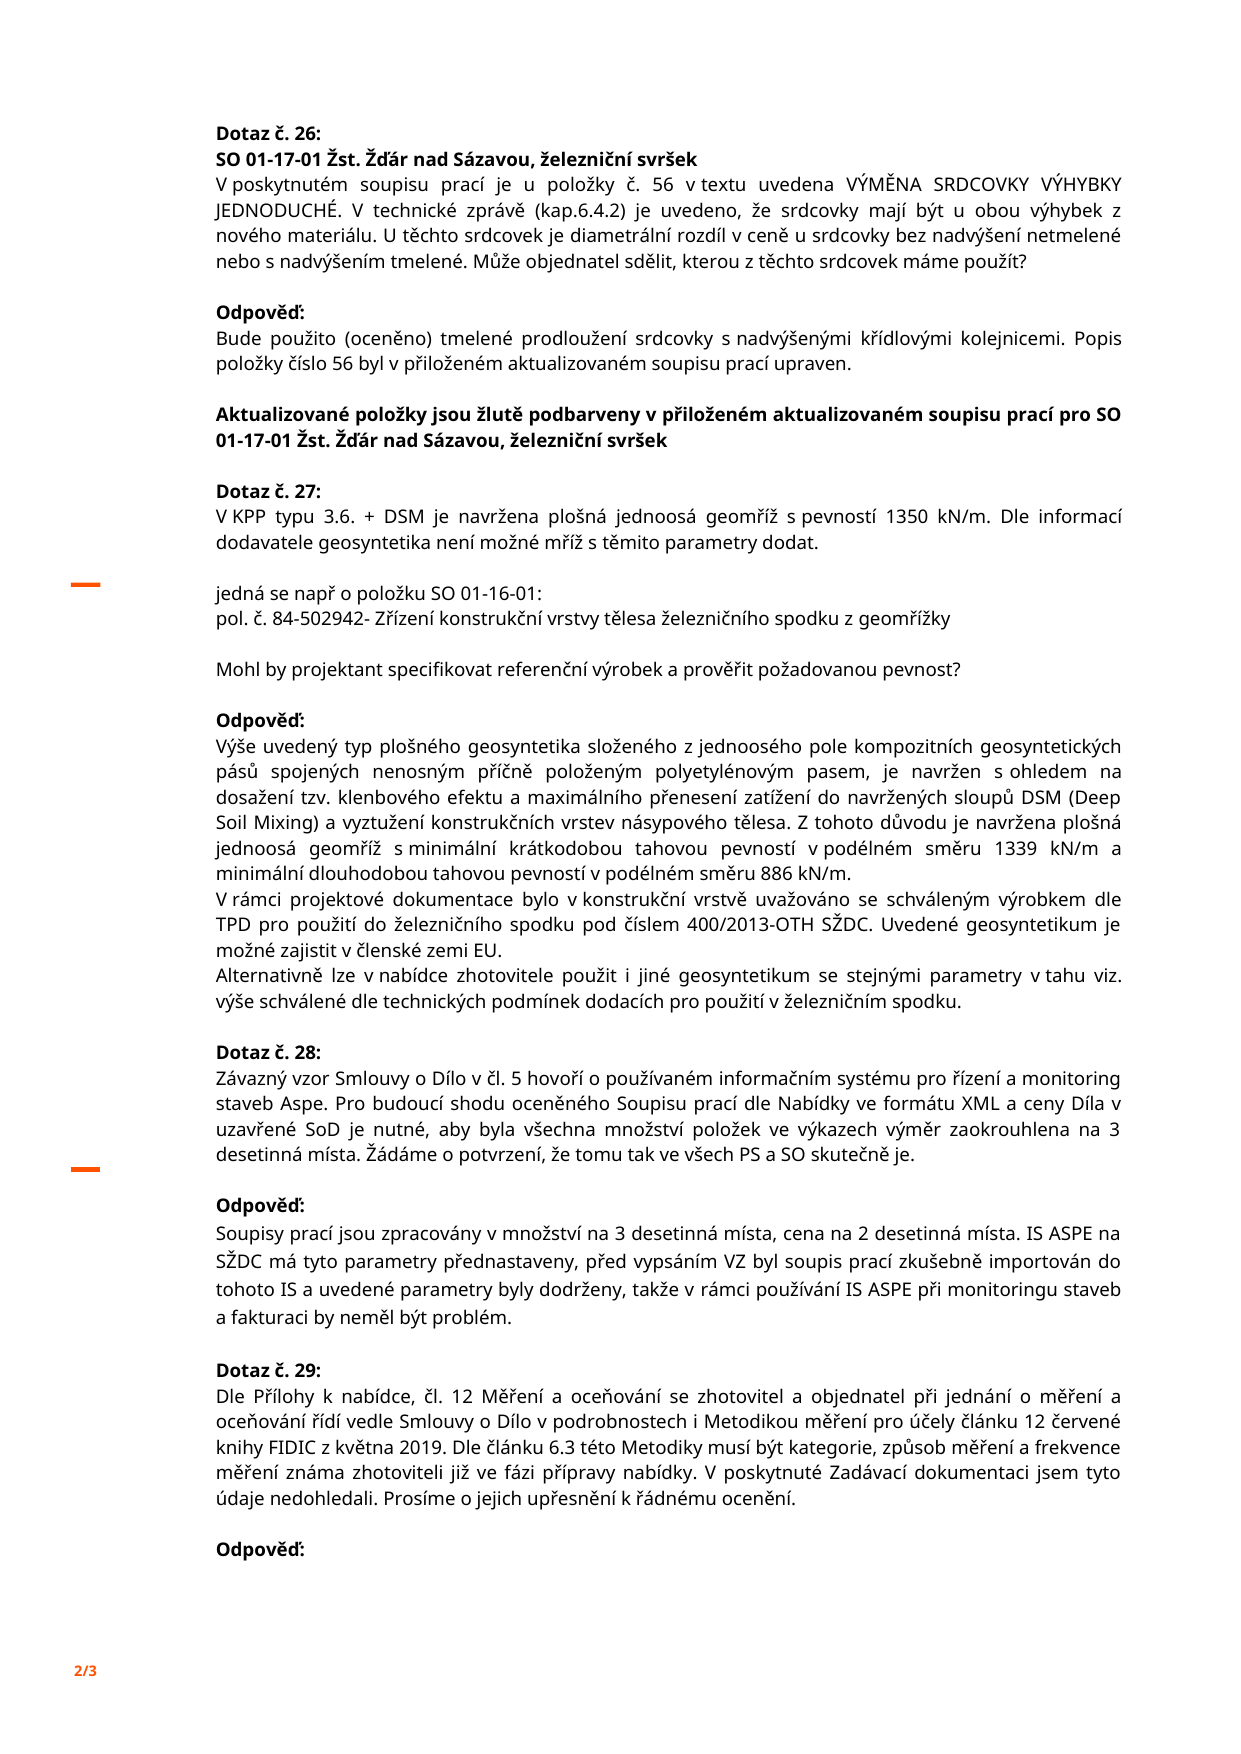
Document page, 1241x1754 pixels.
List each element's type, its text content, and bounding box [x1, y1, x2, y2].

text V rámci projektové dokumentace bylo v konstrukční vrstvě uvažováno se schváleným výrobkem dle TPD pro použití do železničního spodku pod číslem 400/2013-OTH SŽDC. Uvedené geosyntetikum je možné zajistit v členské zemi EU. [216, 886, 1122, 963]
text Dotaz č. 26: [216, 121, 1122, 146]
text SO 01-17-01 Žst. Žďár nad Sázavou, železniční svršek [216, 146, 1122, 172]
text V poskytnutém soupisu prací je u položky č. 56 v textu uvedena VÝMĚNA SRDCOVKY VÝHYBKY JEDNODUCHÉ. V technické zprávě (kap.6.4.2) je uvedeno, že srdcovky mají být u obou výhybek z nového materiálu. U těchto srdcovek je diametrální rozdíl v ceně u srdcovky bez nadvýšení netmelené nebo s nadvýšením tmelené. Může objednatel sdělit, kterou z těchto srdcovek máme použít? [216, 172, 1122, 274]
text Závazný vzor Smlouvy o Dílo v čl. 5 hovoří o používaném informačním systému pro řízení a monitoring staveb Aspe. Pro budoucí shodu oceněného Soupisu prací dle Nabídky ve formátu XML a ceny Díla v uzavřené SoD je nutné, aby byla všechna množství položek ve výkazech výměr zaokrouhlena na 3 desetinná místa. Žádáme o potvrzení, že tomu tak ve všech PS a SO skutečně je. [216, 1065, 1122, 1167]
text Dotaz č. 28: [216, 1039, 1122, 1065]
text Odpověď: [216, 1536, 1122, 1562]
text Dle Přílohy k nabídce, čl. 12 Měření a oceňování se zhotovitel a objednatel při jednání o měření a oceňování řídí vedle Smlouvy o Dílo v podrobnostech i Metodikou měření pro účely článku 12 červené knihy FIDIC z května 2019. Dle článku 6.3 této Metodiky musí být kategorie, způsob měření a frekvence měření známa zhotoviteli již ve fázi přípravy nabídky. V poskytnuté Zadávací dokumentaci jsem tyto údaje nedohledali. Prosíme o jejich upřesnění k řádnému ocenění. [216, 1383, 1122, 1511]
text Bude použito (oceněno) tmelené prodloužení srdcovky s nadvýšenými křídlovými kolejnicemi. Popis položky číslo 56 byl v přiloženém aktualizovaném soupisu prací upraven. [216, 325, 1122, 376]
text Mohl by projektant specifikovat referenční výrobek a prověřit požadovanou pevnost? [216, 657, 1122, 682]
text Dotaz č. 27: [216, 478, 1122, 503]
text Aktualizované položky jsou žlutě podbarveny v přiloženém aktualizovaném soupisu prací pro SO 01-17-01 Žst. Žďár nad Sázavou, železniční svršek [216, 401, 1122, 452]
text Odpověď: [216, 708, 1122, 733]
text Výše uvedený typ plošného geosyntetika složeného z jednoosého pole kompozitních geosyntetických pásů spojených nenosným příčně položeným polyetylénovým pasem, je navržen s ohledem na dosažení tzv. klenbového efektu a maximálního přenesení zatížení do navržených sloupů DSM (Deep Soil Mixing) a vyztužení konstrukčních vrstev násypového tělesa. Z tohoto důvodu je navržena plošná jednoosá geomříž s minimální krátkodobou tahovou pevností v podélném směru 1339 kN/m a minimální dlouhodobou tahovou pevností v podélném směru 886 kN/m. [216, 733, 1122, 886]
text Alternativně lze v nabídce zhotovitele použit i jiné geosyntetikum se stejnými parametry v tahu viz. výše schválené dle technických podmínek dodacích pro použití v železničním spodku. [216, 963, 1122, 1014]
text Odpověď: Soupisy prací jsou zpracovány v množství na 3 desetinná místa, cena na 2 desetinná místa. IS ASPE na SŽDC má tyto parametry přednastaveny, před vypsáním VZ byl soupis prací zkušebně importován do tohoto IS a uvedené parametry byly dodrženy, takže v rámci používání IS ASPE při monitoringu staveb a fakturaci by neměl být problém. [216, 1192, 1122, 1330]
text jedná se např o položku SO 01-16-01: [216, 580, 1122, 606]
text Dotaz č. 29: [216, 1358, 1122, 1383]
text Odpověď: [216, 299, 1122, 325]
text V KPP typu 3.6. + DSM je navržena plošná jednoosá geomříž s pevností 1350 kN/m. Dle informací dodavatele geosyntetika není možné mříž s těmito parametry dodat. [216, 503, 1122, 554]
text pol. č. 84-502942- Zřízení konstrukční vrstvy tělesa železničního spodku z geomřížky [216, 606, 1122, 631]
